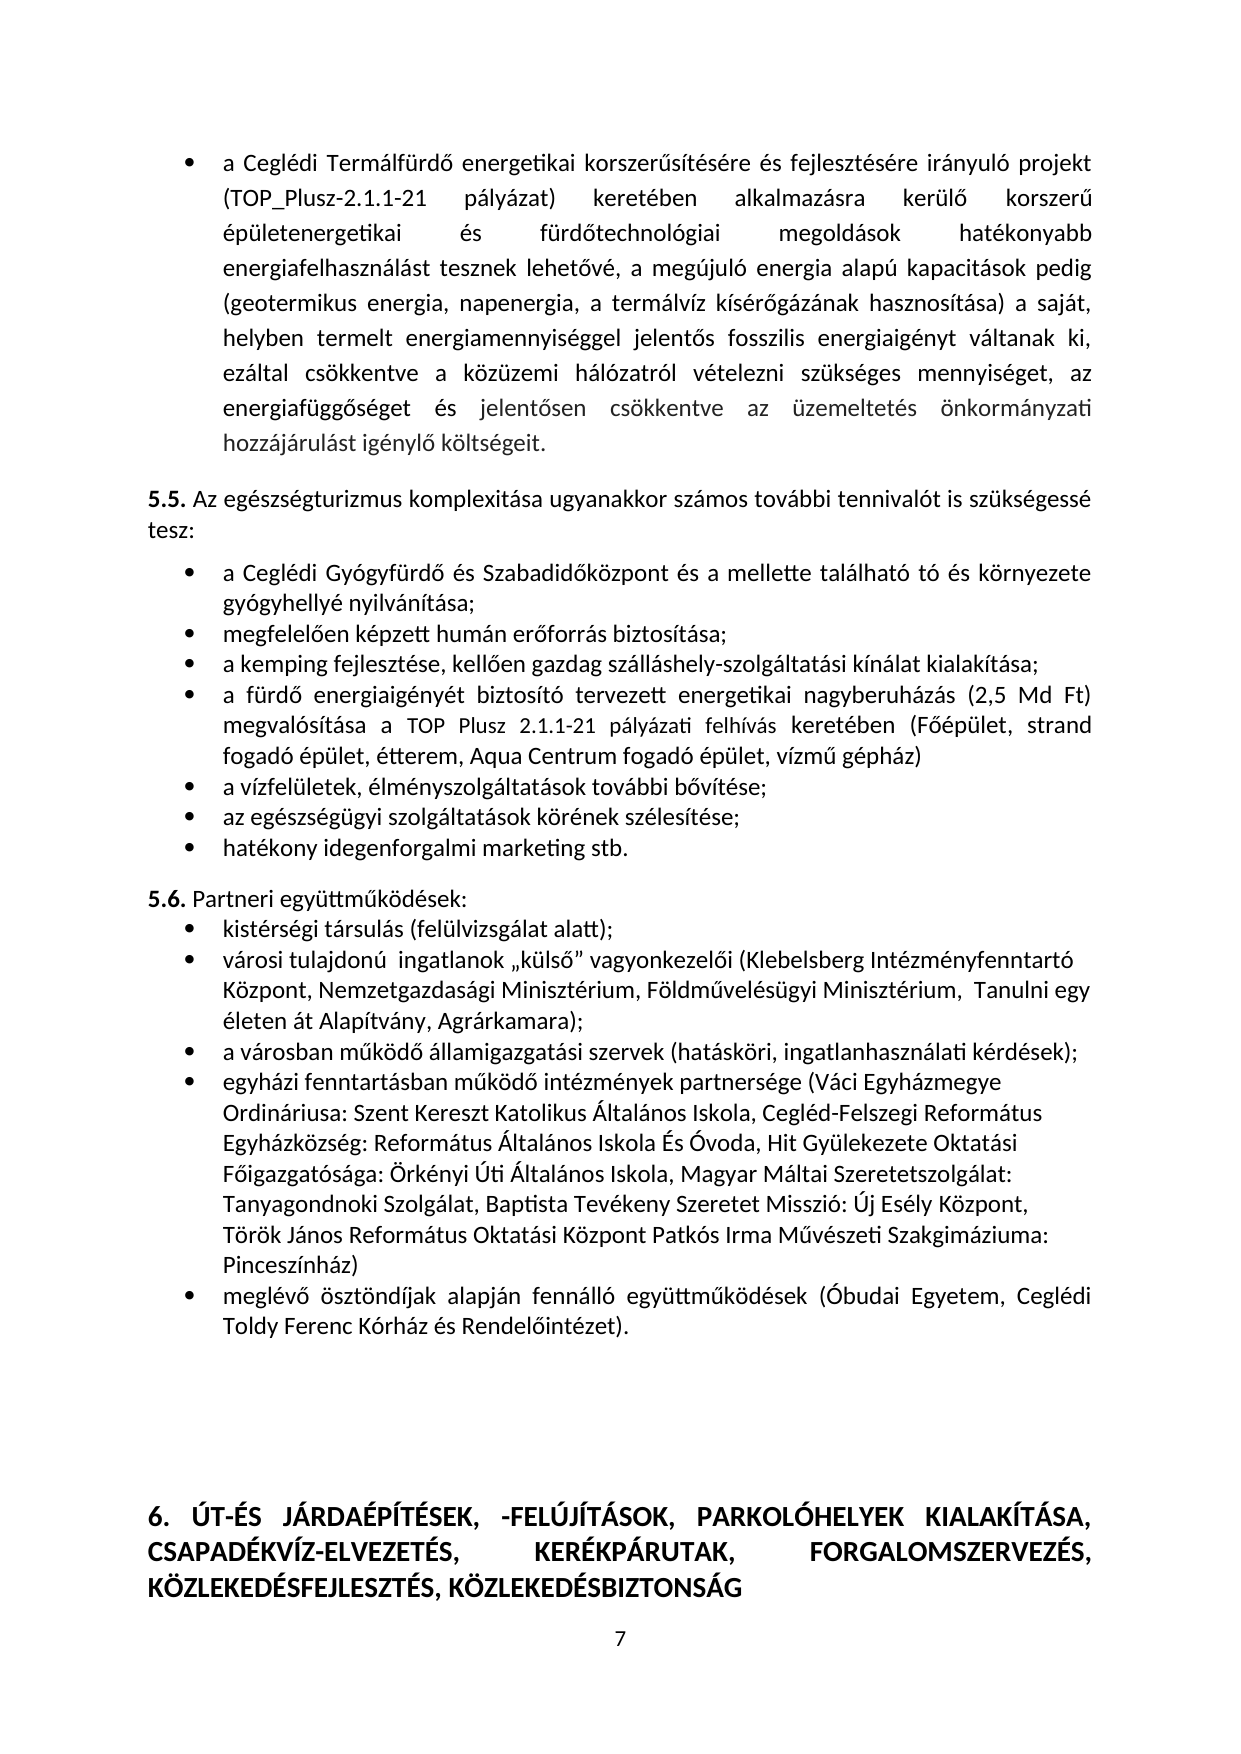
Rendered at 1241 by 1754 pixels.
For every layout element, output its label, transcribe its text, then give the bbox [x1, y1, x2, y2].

text 5.5. Az egészségturizmus komplexitása ugyanakkor számos további tennivalót is szükségessé tesz: [148, 483, 1093, 544]
list egyházi fenntartásban működő intézmények partnersége (Váci Egyházmegye Ordináriusa: Szent Kereszt Katolikus Általános Iskola, Cegléd-Felszegi Református Egyházközség: Református Általános Iskola És Óvoda, Hit Gyülekezete Oktatási Főigazgatósága: Örkényi Úti Általános Iskola, Magyar Máltai Szeretetszolgálat: Tanyagondnoki Szolgálat, Baptista Tevékeny Szeretet Misszió: Új Esély Központ, Török János Református Oktatási Központ Patkós Irma Művészeti Szakgimáziuma: Pinceszínház) [185, 1066, 1093, 1280]
list a Ceglédi Gyógyfürdő és Szabadidőközpont és a mellette található tó és környezete gyógyhellyé nyilvánítása; [185, 557, 1093, 618]
list a Ceglédi Termálfürdő energetikai korszerűsítésére és fejlesztésére irányuló projekt (TOP_Plusz-2.1.1-21 pályázat) keretében alkalmazásra kerülő korszerű épületenergetikai és fürdőtechnológiai megoldások hatékonyabb energiafelhasználást tesznek lehetővé, a megújuló energia alapú kapacitások pedig (geotermikus energia, napenergia, a termálvíz kísérőgázának hasznosítása) a saját, helyben termelt energiamennyiséggel jelentős fosszilis energiaigényt váltanak ki, ezáltal csökkentve a közüzemi hálózatról vételezni szükséges mennyiséget, az energiafüggőséget és jelentősen csökkentve az üzemeltetés önkormányzati hozzájárulást igénylő költségeit. [185, 148, 1093, 458]
list a városban működő államigazgatási szervek (hatásköri, ingatlanhasználati kérdések); [185, 1036, 1093, 1066]
text 5.6. Partneri együttműködések: [148, 883, 1093, 913]
list az egészségügyi szolgáltatások körének szélesítése; [185, 801, 1093, 832]
list a fürdő energiaigényét biztosító tervezett energetikai nagyberuházás (2,5 Md Ft) megvalósítása a TOP Plusz 2.1.1-21 pályázati felhívás keretében (Főépület, strand fogadó épület, étterem, Aqua Centrum fogadó épület, vízmű gépház) [185, 679, 1093, 771]
list hatékony idegenforgalmi marketing stb. [185, 832, 1093, 862]
list városi tulajdonú ingatlanok „külső” vagyonkezelői (Klebelsberg Intézményfenntartó Központ, Nemzetgazdasági Minisztérium, Földművelésügyi Minisztérium, Tanulni egy életen át Alapítvány, Agrárkamara); [185, 944, 1093, 1036]
list a vízfelületek, élményszolgáltatások további bővítése; [185, 771, 1093, 801]
list kistérségi társulás (felülvizsgálat alatt); [185, 913, 1093, 944]
list megfelelően képzett humán erőforrás biztosítása; [185, 618, 1093, 648]
list meglévő ösztöndíjak alapján fennálló együttműködések (Óbudai Egyetem, Ceglédi Toldy Ferenc Kórház és Rendelőintézet). [185, 1280, 1093, 1341]
list a kemping fejlesztése, kellően gazdag szálláshely-szolgáltatási kínálat kialakítása; [185, 648, 1093, 679]
text 6. ÚT-ÉS JÁRDAÉPÍTÉSEK, -FELÚJÍTÁSOK, PARKOLÓHELYEK KIALAKÍTÁSA, CSAPADÉKVÍZ-ELVEZETÉS, KERÉKPÁRUTAK, FORGALOMSZERVEZÉS, KÖZLEKEDÉSFEJLESZTÉS, KÖZLEKEDÉSBIZTONSÁG [148, 1498, 1093, 1604]
